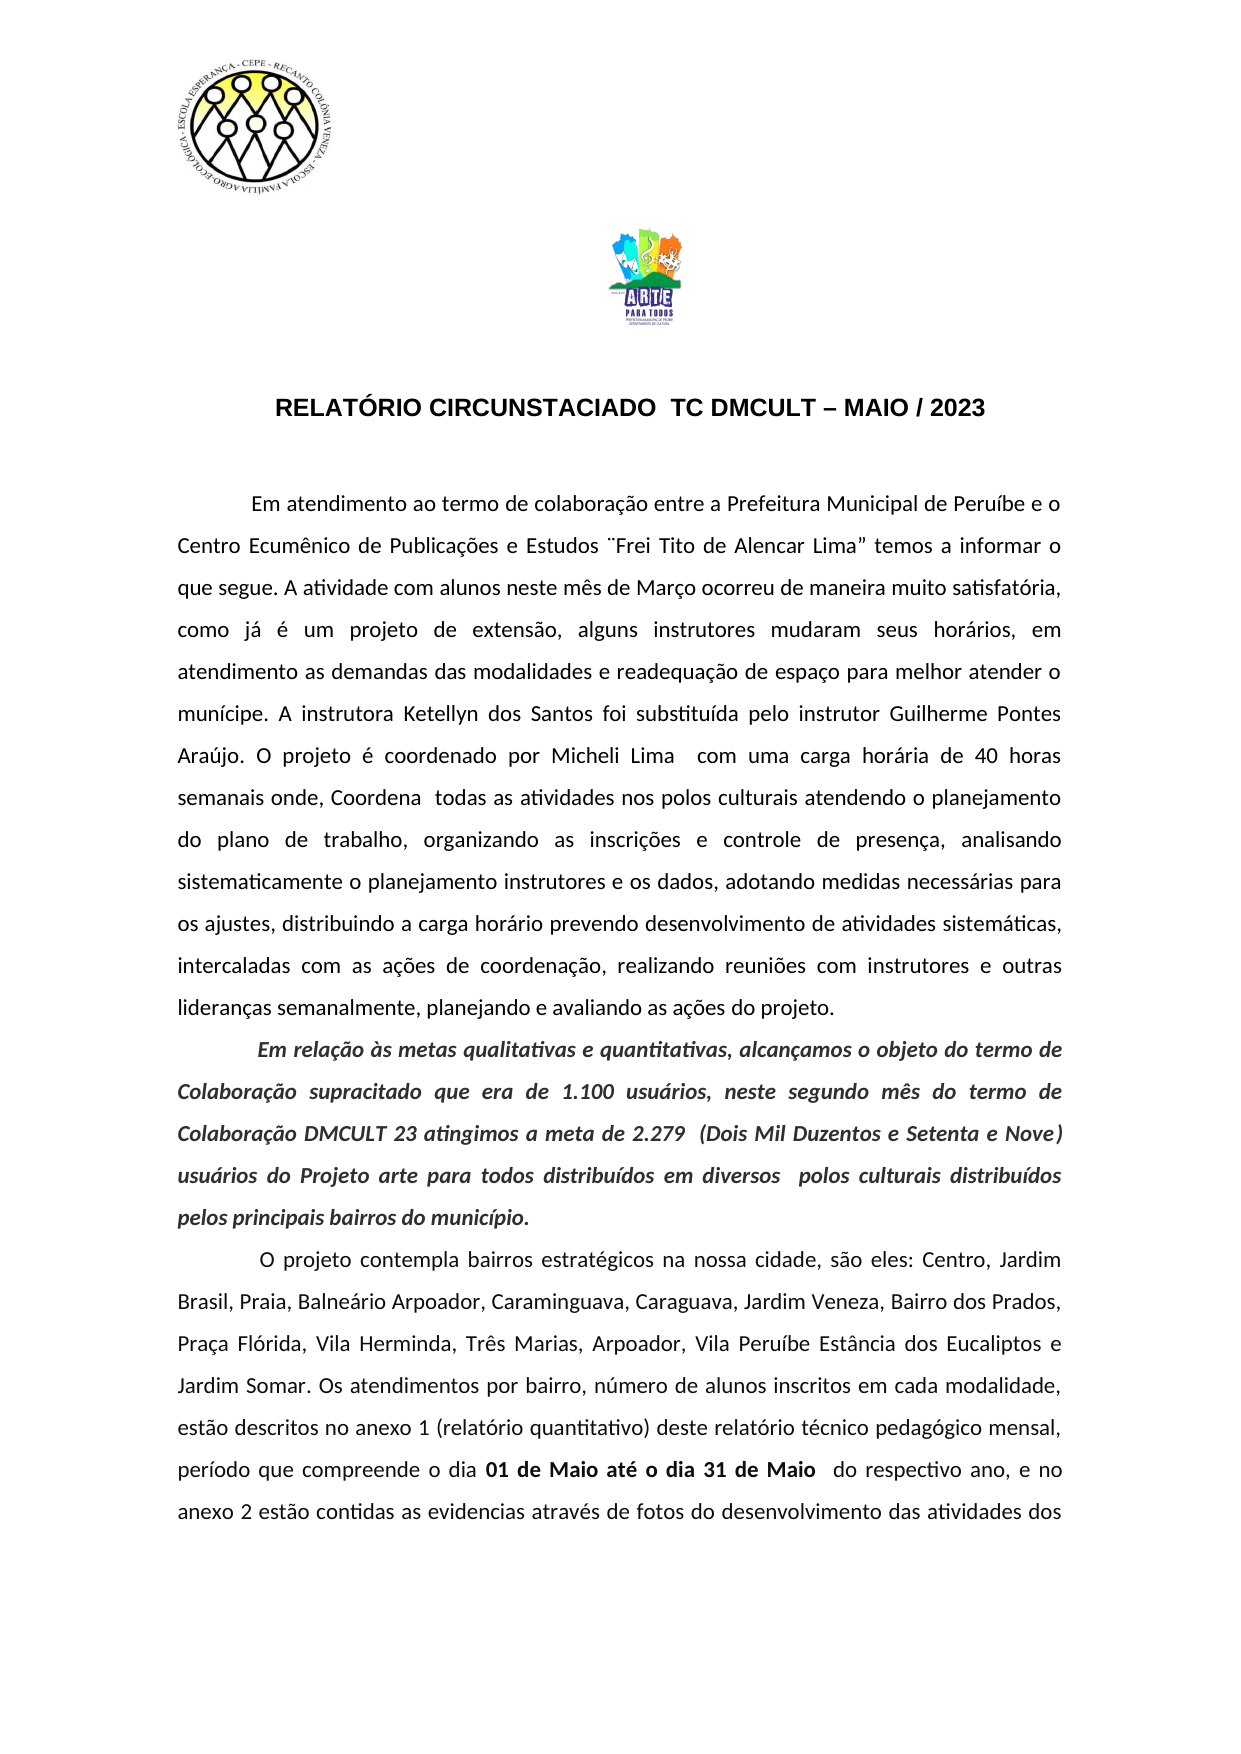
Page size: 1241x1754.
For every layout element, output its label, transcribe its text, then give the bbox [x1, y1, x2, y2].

picture [605, 226, 684, 325]
text Em atendimento ao termo de colaboração entre a Prefeitura Municipal de Peruíbe e o Centro Ecumênico de Publicações e Estudos ¨Frei Tito de Alencar Lima” temos a informar o que segue. A atividade com alunos neste mês de Março ocorreu de maneira muito satisfatória, como já é um projeto de extensão, alguns instrutores mudaram seus horários, em atendimento as demandas das modalidades e readequação de espaço para melhor atender o munícipe. A instrutora Ketellyn dos Santos foi substituída pelo instrutor Guilherme Pontes Araújo. O projeto é coordenado por Micheli Lima com uma carga horária de 40 horas semanais onde, Coordena todas as atividades nos polos culturais atendendo o planejamento do plano de trabalho, organizando as inscrições e controle de presença, analisando sistematicamente o planejamento instrutores e os dados, adotando medidas necessárias para os ajustes, distribuindo a carga horário prevendo desenvolvimento de atividades sistemáticas, intercaladas com as ações de coordenação, realizando reuniões com instrutores e outras lideranças semanalmente, planejando e avaliando as ações do projeto. [177, 489, 1063, 1021]
text RELATÓRIO CIRCUNSTACIADO TC DMCULT – MAIO / 2023 [177, 392, 1063, 421]
picture [177, 57, 335, 199]
text Em relação às metas qualitativas e quantitativas, alcançamos o objeto do termo de Colaboração supracitado que era de 1.100 usuários, neste segundo mês do termo de Colaboração DMCULT 23 atingimos a meta de 2.279 (Dois Mil Duzentos e Setenta e Nove) usuários do Projeto arte para todos distribuídos em diversos polos culturais distribuídos pelos principais bairros do município. [177, 1035, 1063, 1231]
